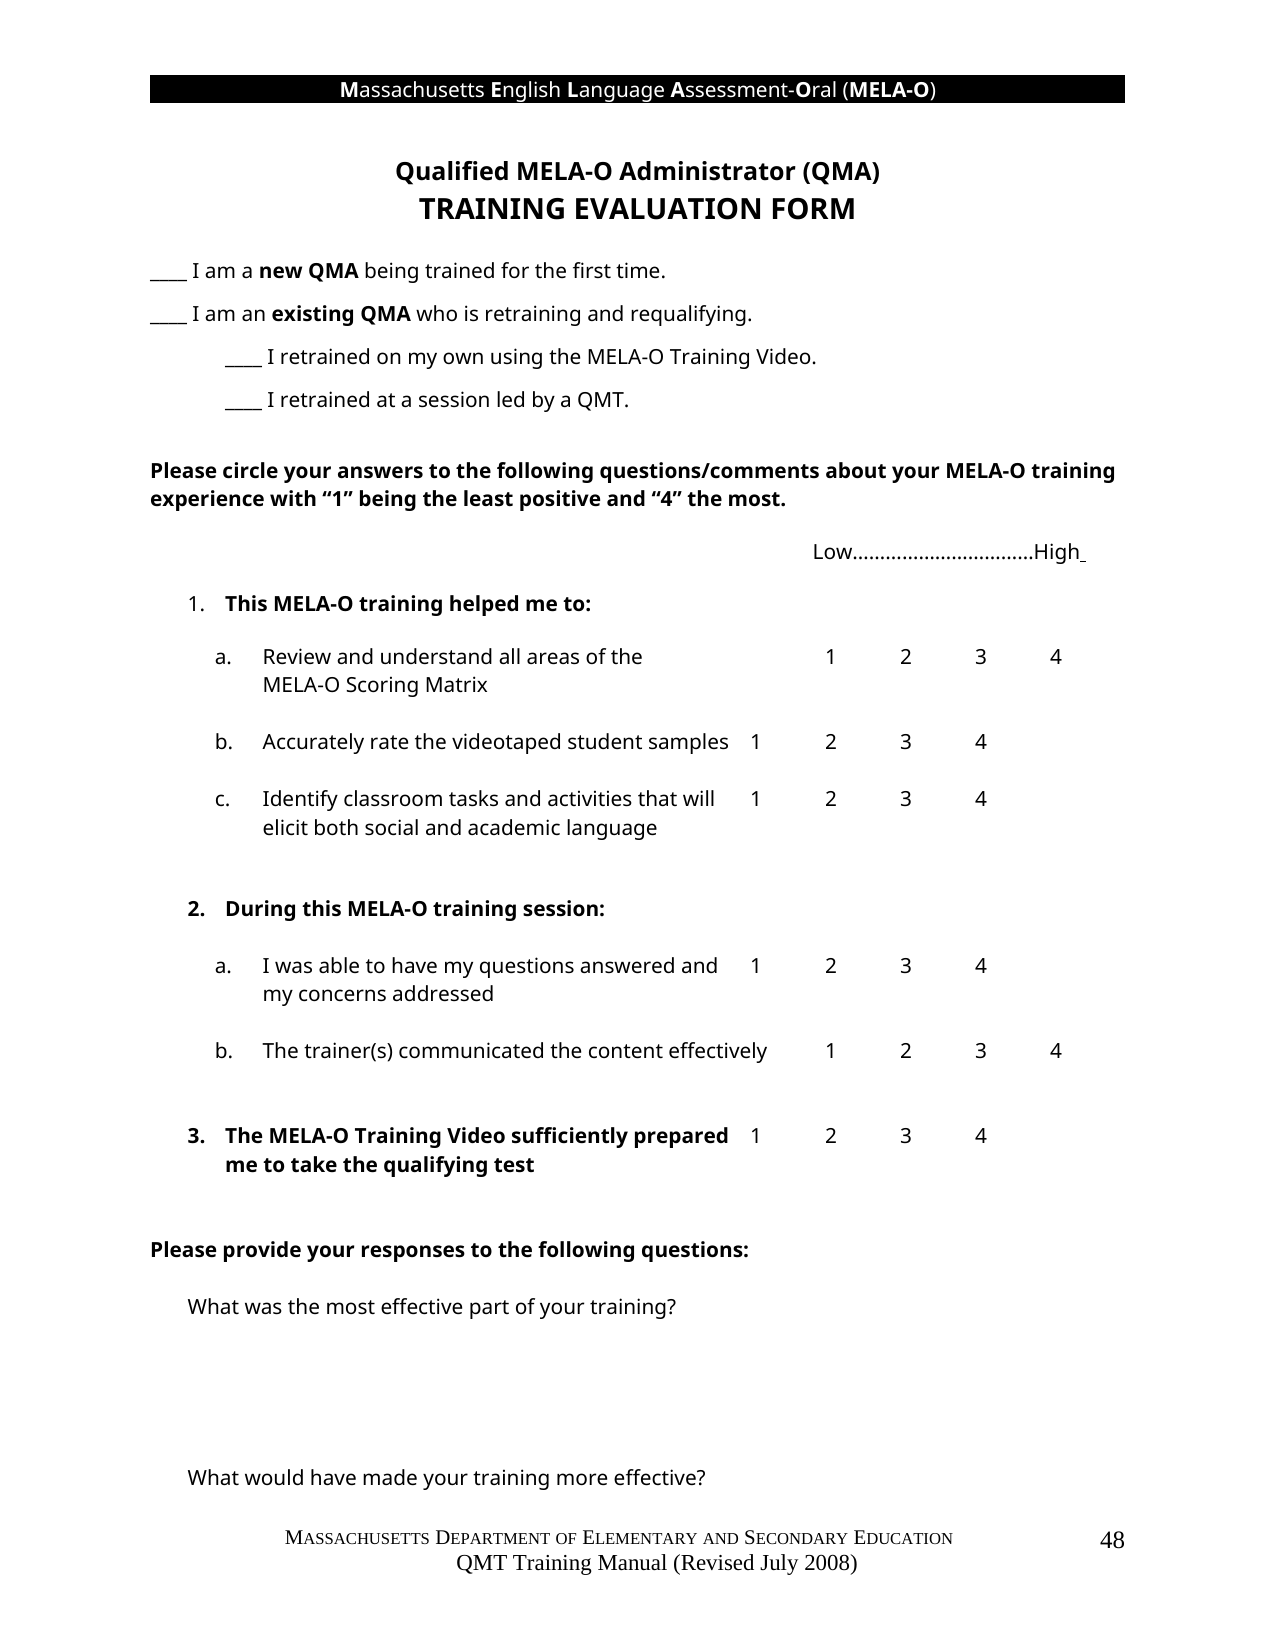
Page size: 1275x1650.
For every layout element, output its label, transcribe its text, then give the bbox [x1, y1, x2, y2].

subtitle ____ I am a new QMA being trained for the first time. [150, 257, 1125, 285]
text Low……………………………High [225, 537, 1125, 565]
list During this MELA-O training session: [187, 894, 1125, 922]
list The trainer(s) communicated the content effectively 1 2 3 4 [214, 1036, 1125, 1065]
text elicit both social and academic language [150, 813, 1125, 841]
list Accurately rate the videotaped student samples 1 2 3 4 [214, 727, 1125, 756]
text MELA-O Scoring Matrix [262, 670, 1125, 699]
text ____ I retrained at a session led by a QMT. [150, 385, 1125, 413]
list I was able to have my questions answered and 1 2 3 4 [214, 951, 1125, 979]
list This MELA-O training helped me to: [187, 589, 1125, 618]
text me to take the qualifying test [187, 1150, 1125, 1178]
list The MELA-O Training Video sufficiently prepared 1 2 3 4 [187, 1122, 1125, 1150]
text What would have made your training more effective? [187, 1463, 1125, 1492]
text my concerns addressed [262, 979, 1125, 1008]
text Please provide your responses to the following questions: [150, 1236, 1125, 1264]
text What was the most effective part of your training? [187, 1292, 1125, 1321]
list Review and understand all areas of the 1 2 3 4 [214, 642, 1125, 670]
text Qualified MELA-O Administrator (QMA) [150, 154, 1125, 188]
text ____ I retrained on my own using the MELA-O Training Video. [150, 342, 1125, 370]
list Identify classroom tasks and activities that will 1 2 3 4 [214, 784, 1125, 813]
subtitle TRAINING EVALUATION FORM [131, 188, 1125, 228]
subtitle ____ I am an existing QMA who is retraining and requalifying. [150, 299, 1125, 328]
subtitle Please circle your answers to the following questions/comments about your MELA-O training experience with “1” being the least positive and “4” the most. [150, 456, 1125, 513]
